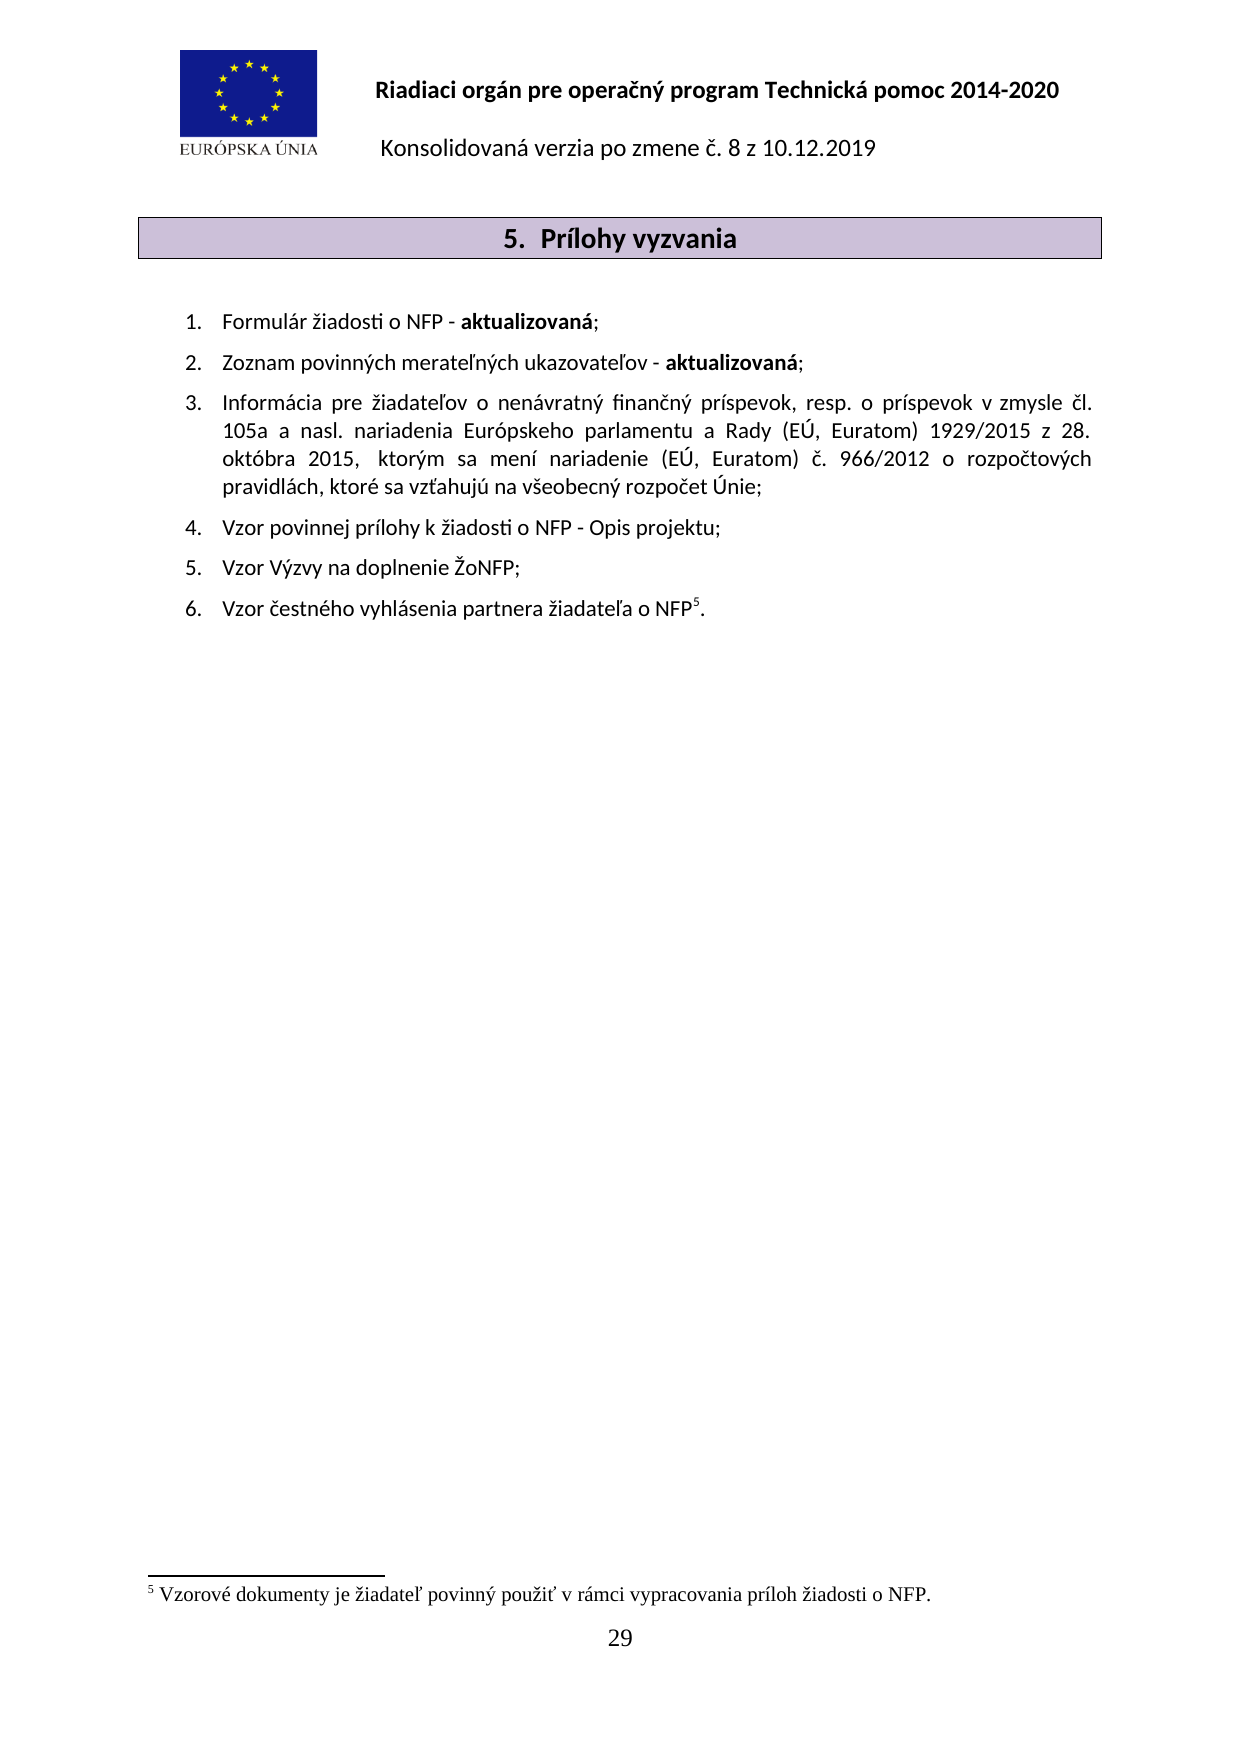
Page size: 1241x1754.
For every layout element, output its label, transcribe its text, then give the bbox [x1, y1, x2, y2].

list Zoznam povinných merateľných ukazovateľov - aktualizovaná; [185, 348, 1093, 376]
list Vzor čestného vyhlásenia partnera žiadateľa o NFP. [185, 594, 1093, 622]
list Vzor povinnej prílohy k žiadosti o NFP - Opis projektu; [185, 513, 1093, 541]
list Vzor Výzvy na doplnenie ŽoNFP; [185, 553, 1093, 581]
list Informácia pre žiadateľov o nenávratný finančný príspevok, resp. o príspevok v zmysle čl. 105a a nasl. nariadenia Európskeho parlamentu a Rady (EÚ, Euratom) 1929/2015 z 28. októbra 2015, ktorým sa mení nariadenie (EÚ, Euratom) č. 966/2012 o rozpočtových pravidlách, ktoré sa vzťahujú na všeobecný rozpočet Únie; [185, 388, 1093, 500]
list Prílohy vyzvania [139, 218, 1101, 258]
list Formulár žiadosti o NFP - aktualizovaná; [185, 307, 1093, 335]
picture [179, 50, 318, 155]
